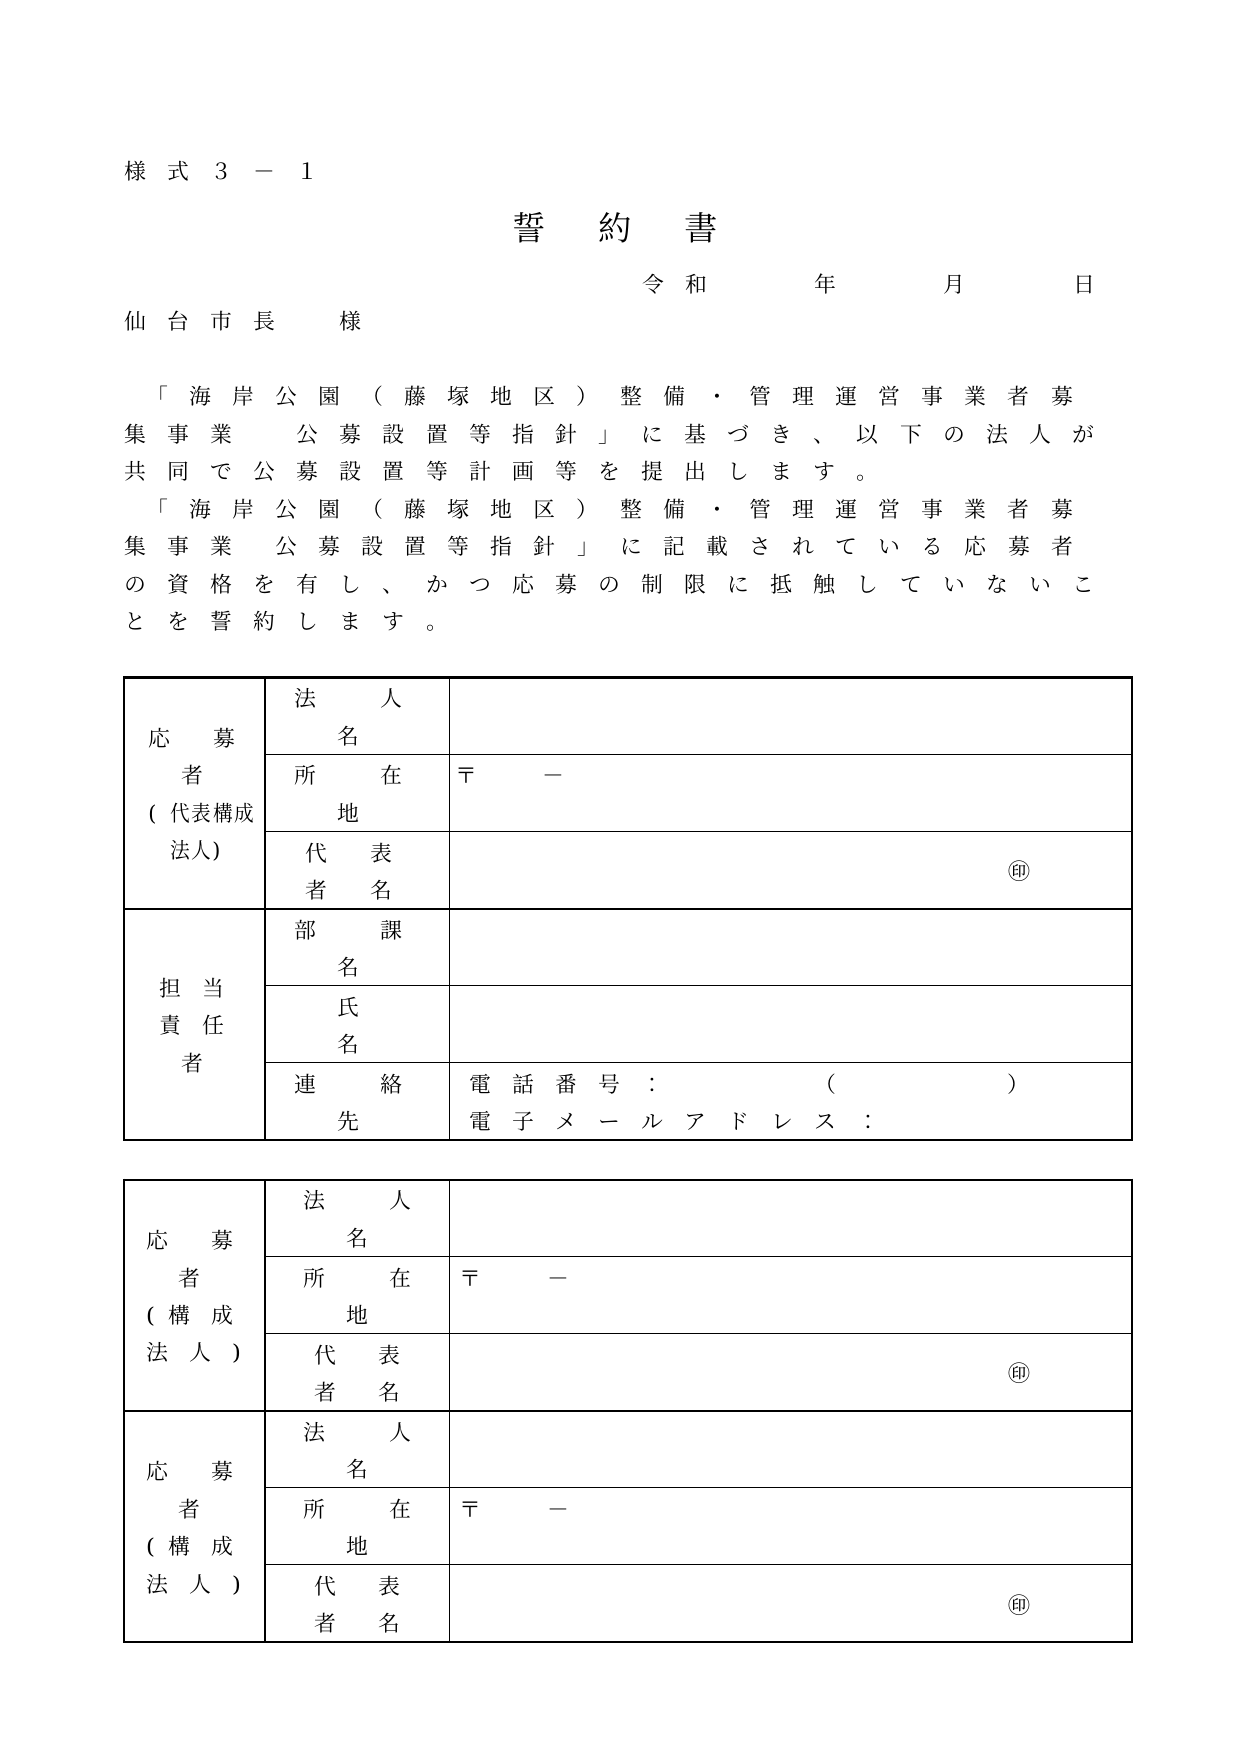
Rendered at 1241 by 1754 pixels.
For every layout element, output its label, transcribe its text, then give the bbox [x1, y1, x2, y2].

table_header [450, 1181, 1131, 1256]
text 様式３－１ [124, 151, 1116, 189]
table_cell [450, 1412, 1131, 1487]
text 「海岸公園（藤塚地区）整備・管理運営事業者募集事業 公募設置等指針」に基づき、以下の法人が共同で公募設置等計画等を提出します。 [124, 376, 1131, 489]
table_cell 氏 名 [266, 986, 449, 1062]
table_cell 代 表 者 名 [266, 1565, 449, 1641]
table_header 法 人 名 [266, 679, 449, 753]
table_cell 法 人 名 [266, 1412, 449, 1487]
table_cell ㊞ [450, 1334, 1131, 1410]
table_cell 応 募 者 (構成法人) [125, 1412, 264, 1641]
table_cell 代 表 者 名 [266, 832, 449, 908]
table_cell 担当 責任者 [125, 910, 264, 1139]
text 令和 年 月 日 [124, 264, 1116, 301]
table_cell ㊞ [450, 832, 1131, 908]
table_cell 〒 － [450, 755, 1131, 831]
table_header 法 人 名 [266, 1181, 449, 1256]
table_cell 部 課 名 [266, 910, 449, 985]
table_cell [450, 910, 1131, 985]
table_cell 所 在 地 [266, 755, 449, 831]
table_header 応 募 者 (構成法人) [125, 1181, 264, 1410]
table_header [450, 679, 1131, 753]
text 仙台市長 様 [124, 301, 1116, 339]
text 「海岸公園（藤塚地区）整備・管理運営事業者募集事業 公募設置等指針」に記載されている応募者の資格を有し、かつ応募の制限に抵触していないことを誓約します。 [124, 489, 1131, 639]
table_cell [450, 986, 1131, 1062]
table_cell 〒 － [450, 1257, 1131, 1333]
table_cell 電話番号： （ ） 電子メールアドレス： [450, 1063, 1131, 1139]
text 誓 約 書 [124, 189, 1116, 264]
table_cell 所 在 地 [266, 1257, 449, 1333]
table_cell 所 在 地 [266, 1488, 449, 1564]
table_cell 代 表 者 名 [266, 1334, 449, 1410]
table_cell 〒 － [450, 1488, 1131, 1564]
table_cell ㊞ [450, 1565, 1131, 1641]
table_cell 連 絡 先 [266, 1063, 449, 1139]
table_header 応 募 者 (代表構成法人) [125, 679, 264, 908]
